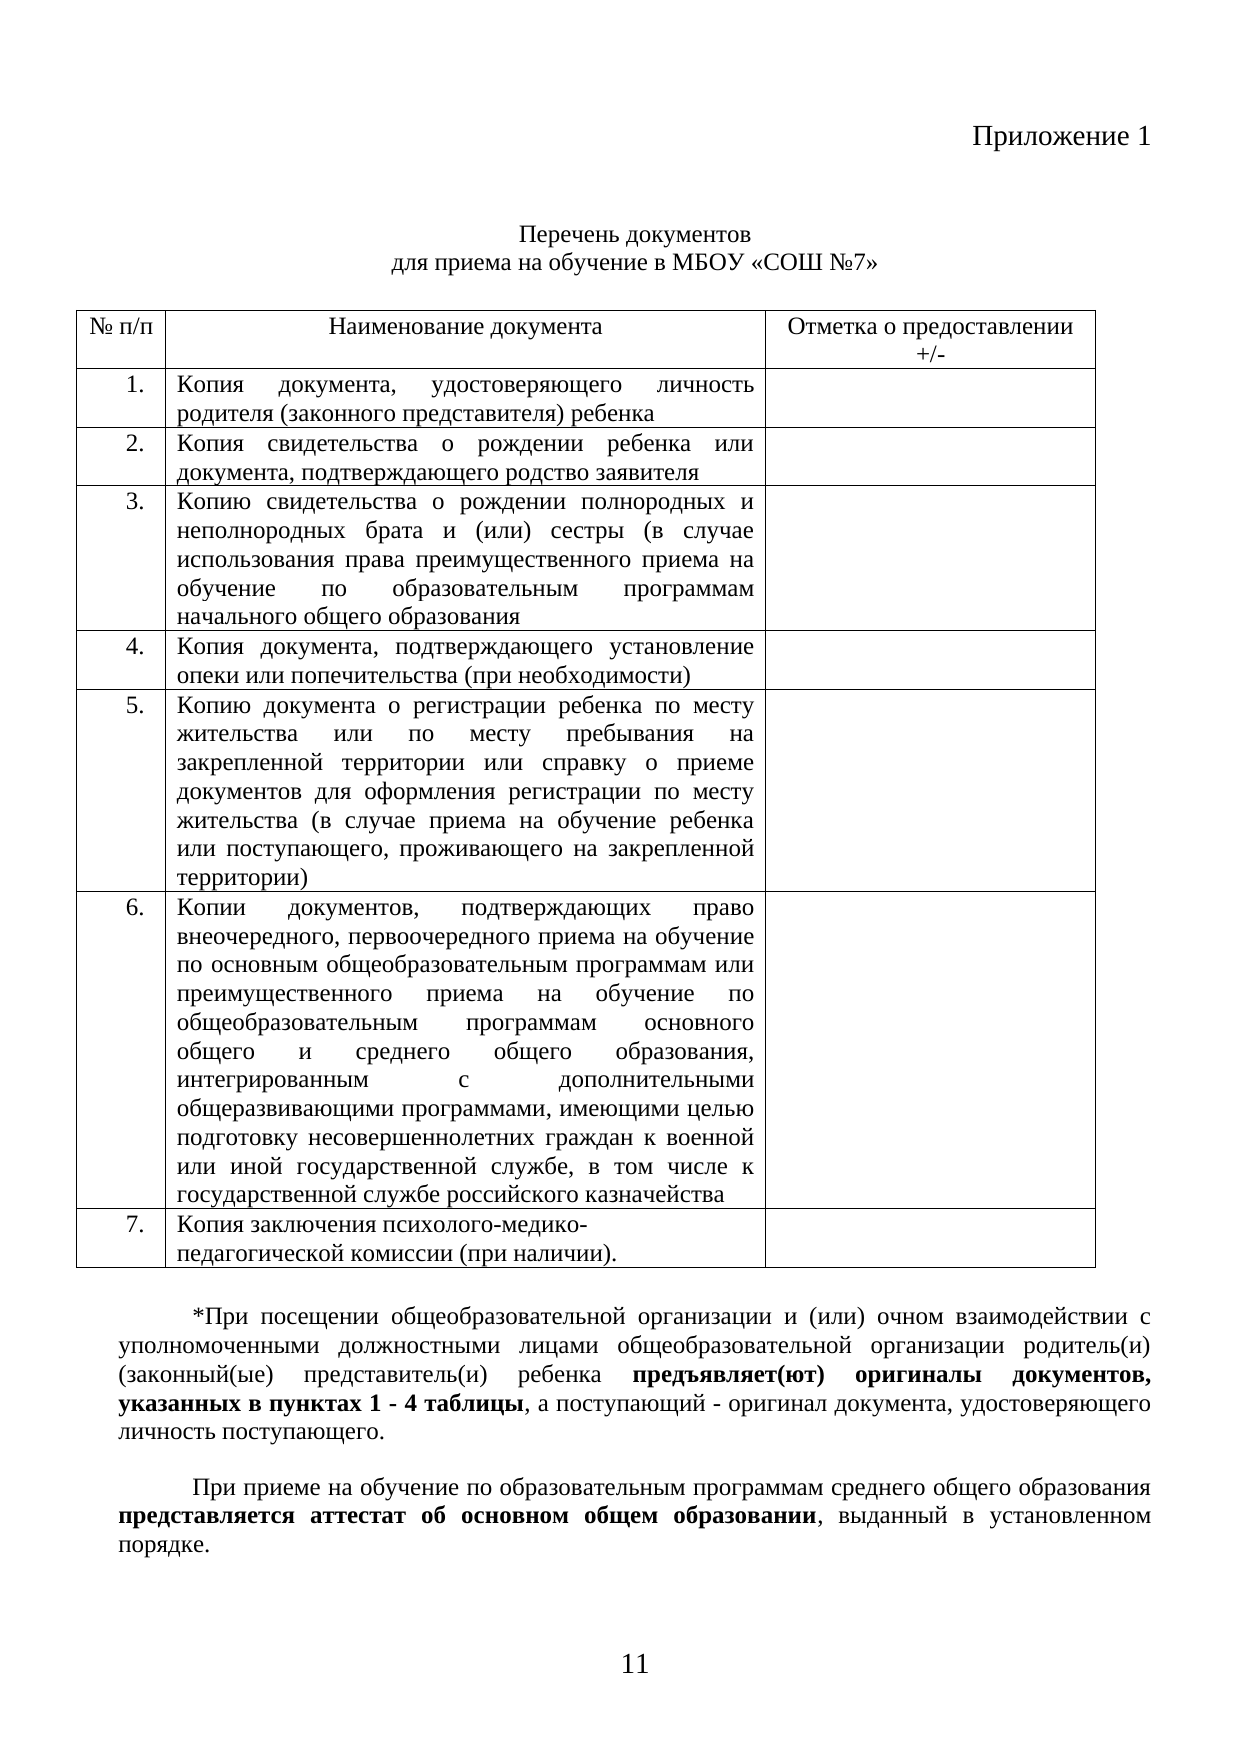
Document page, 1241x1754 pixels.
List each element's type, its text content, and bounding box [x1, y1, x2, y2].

text Приложение 1 [118, 118, 1152, 152]
table_cell Копия заключения психолого-медико-педагогической комиссии (при наличии). [166, 1209, 765, 1267]
table_cell Копии документов, подтверждающих право внеочередного, первоочередного приема на обучение по основным общеобразовательным программам или преимущественного приема на обучение по общеобразовательным программам основного общего и среднего общего образования, интегрированным с дополнительными общеразвивающими программами, имеющими целью подготовку несовершеннолетних граждан к военной или иной государственной службе, в том числе к государственной службе российского казначейства [166, 892, 765, 1208]
table_cell [77, 1209, 165, 1267]
table_cell [766, 892, 1095, 1208]
table_cell [77, 428, 165, 485]
table_cell [77, 690, 165, 891]
table_cell Копия свидетельства о рождении ребенка или документа, подтверждающего родство заявителя [166, 428, 765, 485]
table_cell [766, 428, 1095, 485]
table_cell [77, 369, 165, 427]
text При приеме на обучение по образовательным программам среднего общего образования представляется аттестат об основном общем образовании, выданный в установленном порядке. [118, 1472, 1152, 1558]
text для приема на обучение в МБОУ «СОШ №7» [118, 247, 1152, 276]
table_header Наименование документа [166, 311, 765, 368]
table_header № п/п [77, 311, 165, 368]
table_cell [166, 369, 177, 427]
table_cell [77, 486, 165, 630]
table_cell [766, 369, 1095, 427]
table_cell [766, 1209, 1095, 1267]
table_cell [766, 631, 1095, 689]
table_cell [77, 631, 165, 689]
table_cell Копия документа, удостоверяющего личность родителя (законного представителя) ребенка [655, 369, 765, 427]
table_cell Копию документа о регистрации ребенка по месту жительства или по месту пребывания на закрепленной территории или справку о приеме документов для оформления регистрации по месту жительства (в случае приема на обучение ребенка или поступающего, проживающего на закрепленной территории) [166, 690, 765, 891]
table_header Отметка о предоставлении +/- [766, 311, 1095, 368]
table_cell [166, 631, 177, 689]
table_cell Копию свидетельства о рождении полнородных и неполнородных брата и (или) сестры (в случае использования права преимущественного приема на обучение по образовательным программам начального общего образования [520, 486, 765, 630]
text *При посещении общеобразовательной организации и (или) очном взаимодействии с уполномоченными должностными лицами общеобразовательной организации родитель(и) (законный(ые) представитель(и) ребенка предъявляет(ют) оригиналы документов, указанных в пунктах 1 - 4 таблицы, а поступающий - оригинал документа, удостоверяющего личность поступающего. [118, 1301, 1152, 1445]
table_cell [77, 892, 165, 1208]
text Перечень документов [118, 219, 1152, 247]
table_cell [766, 690, 1095, 891]
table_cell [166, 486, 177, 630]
table_cell [766, 486, 1095, 630]
